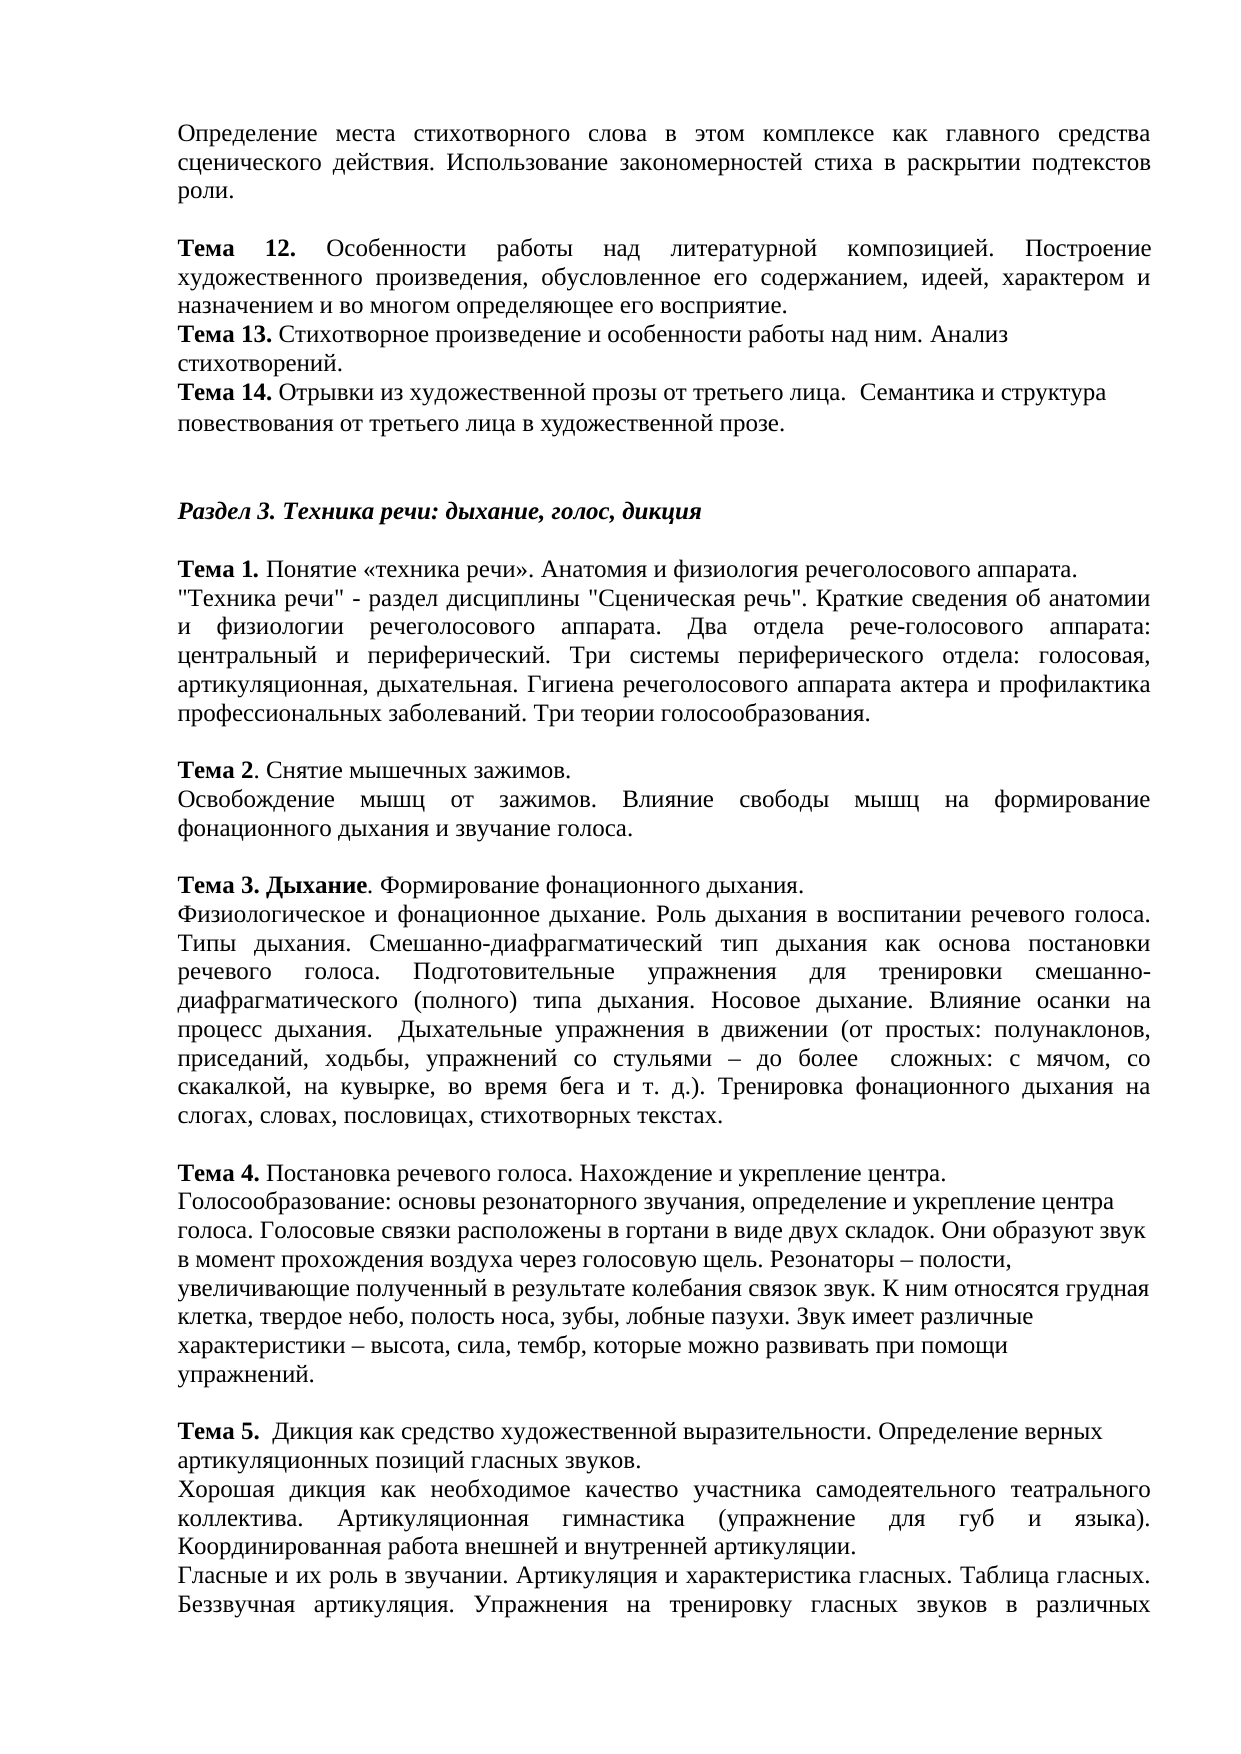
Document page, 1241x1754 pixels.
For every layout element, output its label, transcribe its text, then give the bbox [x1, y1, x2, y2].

text Хорошая дикция как необходимое качество участника самодеятельного театрального коллектива. Артикуляционная гимнастика (упражнение для губ и языка). Координированная работа внешней и внутренней артикуляции. [177, 1474, 1152, 1560]
text "Техника речи" - раздел дисциплины "Сценическая речь". Краткие сведения об анатомии и физиологии речеголосового аппарата. Два отдела рече-голосового аппарата: центральный и периферический. Три системы периферического отдела: голосовая, артикуляционная, дыхательная. Гигиена речеголосового аппарата актера и профилактика профессиональных заболеваний. Три теории голосообразования. [177, 583, 1152, 726]
text Тема 3. Дыхание. Формирование фонационного дыхания. [177, 870, 1152, 899]
text Физиологическое и фонационное дыхание. Роль дыхания в воспитании речевого голоса. Типы дыхания. Смешанно-диафрагматический тип дыхания как основа постановки речевого голоса. Подготовительные упражнения для тренировки смешанно-диафрагматического (полного) типа дыхания. Носовое дыхание. Влияние осанки на процесс дыхания. Дыхательные упражнения в движении (от простых: полунаклонов, приседаний, ходьбы, упражнений со стульями – до более сложных: с мячом, со скакалкой, на кувырке, во время бега и т. д.). Тренировка фонационного дыхания на слогах, словах, пословицах, стихотворных текстах. [177, 899, 1152, 1129]
text Голосообразование: основы резонаторного звучания, определение и укрепление центра голоса. Голосовые связки расположены в гортани в виде двух складок. Они образуют звук в момент прохождения воздуха через голосовую щель. Резонаторы – полости, увеличивающие полученный в результате колебания связок звук. К ним относятся грудная клетка, твердое небо, полость носа, зубы, лобные пазухи. Звук имеет различные характеристики – высота, сила, тембр, которые можно развивать при помощи упражнений. [177, 1186, 1152, 1388]
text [177, 1560, 1152, 1618]
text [177, 118, 1152, 204]
text Тема 1. Понятие «техника речи». Анатомия и физиология речеголосового аппарата. [177, 554, 1152, 583]
text Тема 13. Стихотворное произведение и особенности работы над ним. Анализ стихотворений. [177, 319, 1152, 377]
subtitle Тема 14. Отрывки из художественной прозы от третьего лица. Семантика и структура повествования от третьего лица в художественной прозе. [177, 377, 1152, 437]
text Раздел 3. Техника речи: дыхание, голос, дикция [177, 496, 1152, 525]
text Тема 5. Дикция как средство художественной выразительности. Определение верных артикуляционных позиций гласных звуков. [177, 1416, 1152, 1474]
text Освобождение мышц от зажимов. Влияние свободы мышц на формирование фонационного дыхания и звучание голоса. [177, 784, 1152, 841]
text Тема 4. Постановка речевого голоса. Нахождение и укрепление центра. [177, 1158, 1152, 1186]
text Тема 12. Особенности работы над литературной композицией. Построение художественного произведения, обусловленное его содержанием, идеей, характером и назначением и во многом определяющее его восприятие. [177, 233, 1152, 319]
text Тема 2. Снятие мышечных зажимов. [177, 755, 1152, 784]
